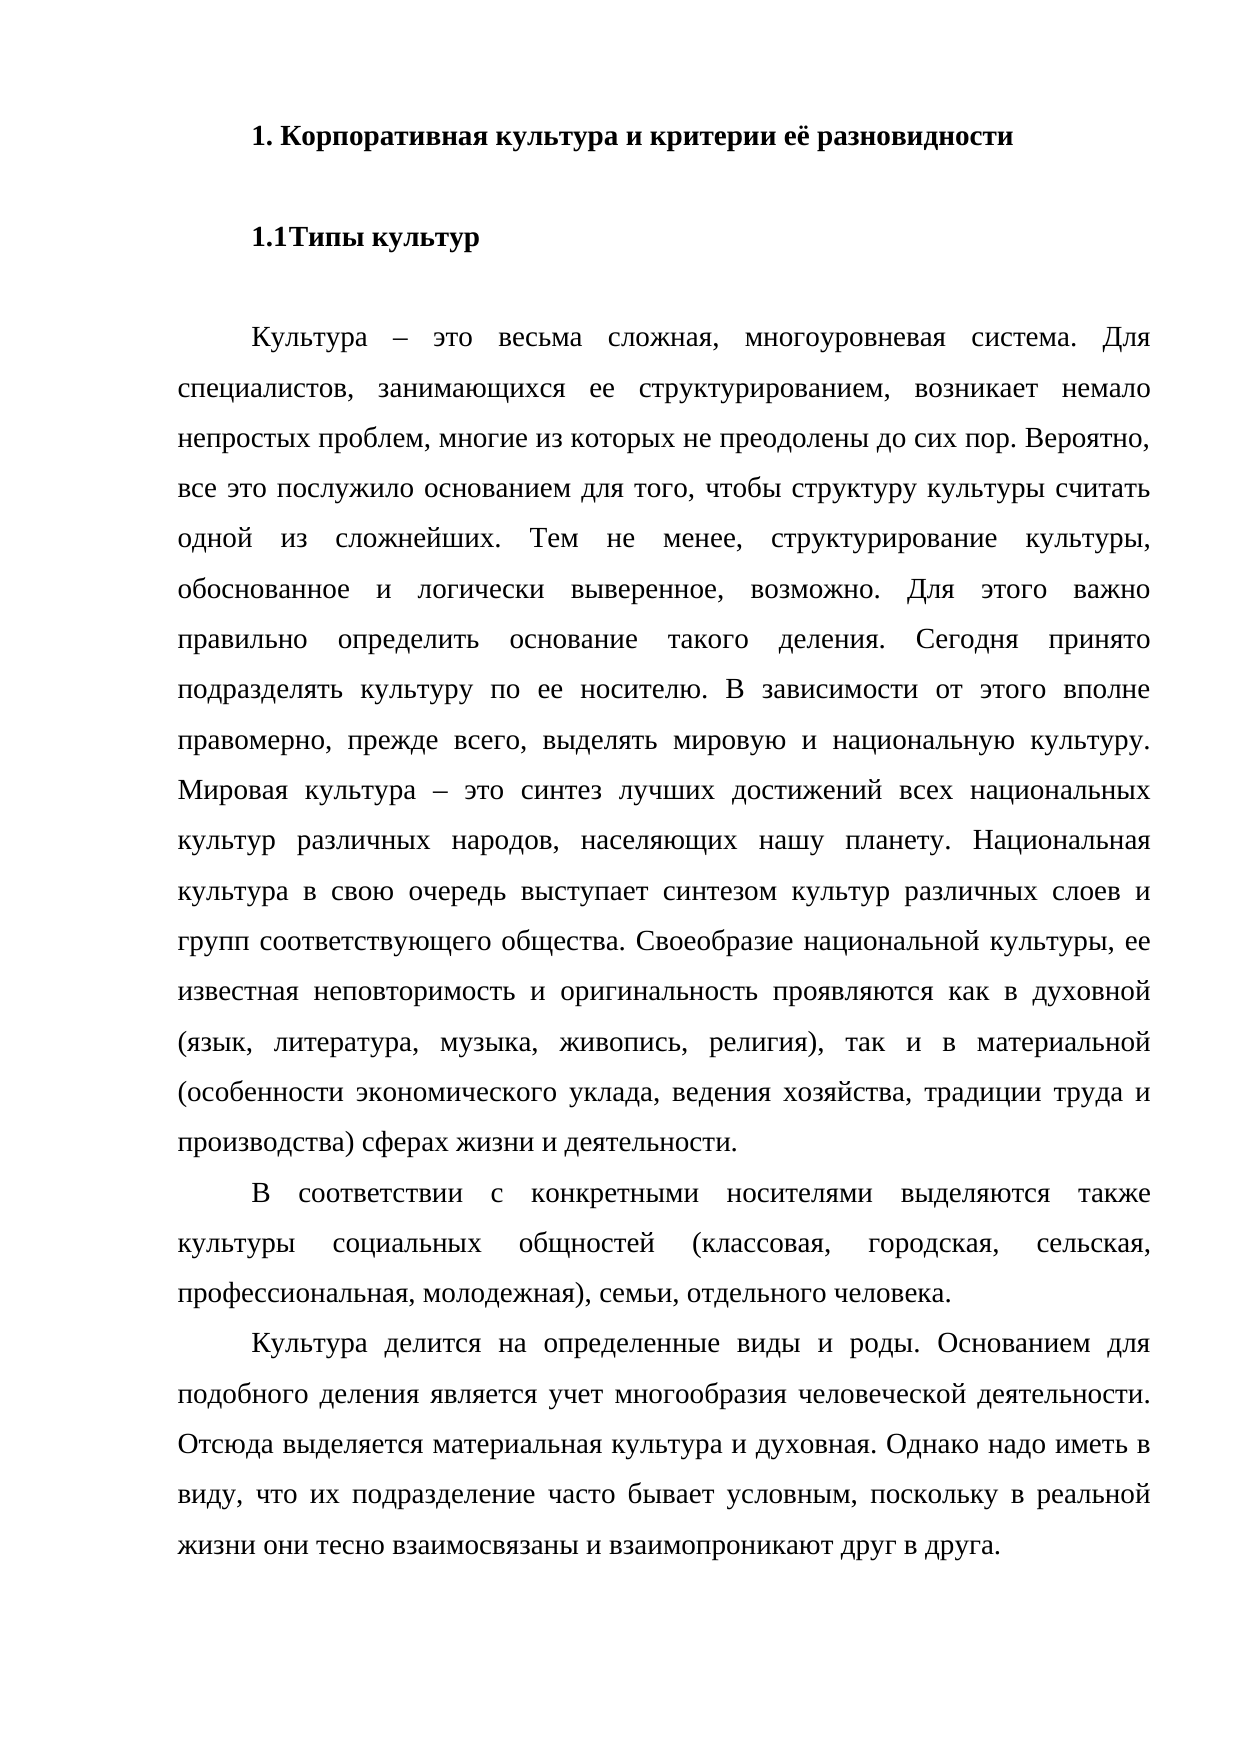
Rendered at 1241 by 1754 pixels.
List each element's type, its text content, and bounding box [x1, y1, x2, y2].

text 1. Корпоративная культура и критерии её разновидности [177, 118, 1152, 152]
text Культура делится на определенные виды и роды. Основанием для подобного деления является учет многообразия человеческой деятельности. Отсюда выделяется материальная культура и духовная. Однако надо иметь в виду, что их подразделение часто бывает условным, поскольку в реальной жизни они тесно взаимосвязаны и взаимопроникают друг в друга. [177, 1326, 1152, 1560]
text Культура – это весьма сложная, многоуровневая система. Для специалистов, занимающихся ее структурированием, возникает немало непростых проблем, многие из которых не преодолены до сих пор. Вероятно, все это послужило основанием для того, чтобы структуру культуры считать одной из сложнейших. Тем не менее, структурирование культуры, обоснованное и логически выверенное, возможно. Для этого важно правильно определить основание такого деления. Сегодня принято подразделять культуру по ее носителю. В зависимости от этого вполне правомерно, прежде всего, выделять мировую и национальную культуру. Мировая культура – это синтез лучших достижений всех национальных культур различных народов, населяющих нашу планету. Национальная культура в свою очередь выступает синтезом культур различных слоев и групп соответствующего общества. Своеобразие национальной культуры, ее известная неповторимость и оригинальность проявляются как в духовной (язык, литература, музыка, живопись, религия), так и в материальной (особенности экономического уклада, ведения хозяйства, традиции труда и производства) сферах жизни и деятельности. [177, 319, 1152, 1158]
list Типы культур [177, 219, 1152, 252]
text В соответствии с конкретными носителями выделяются также культуры социальных общностей (классовая, городская, сельская, профессиональная, молодежная), семьи, отдельного человека. [177, 1175, 1152, 1309]
